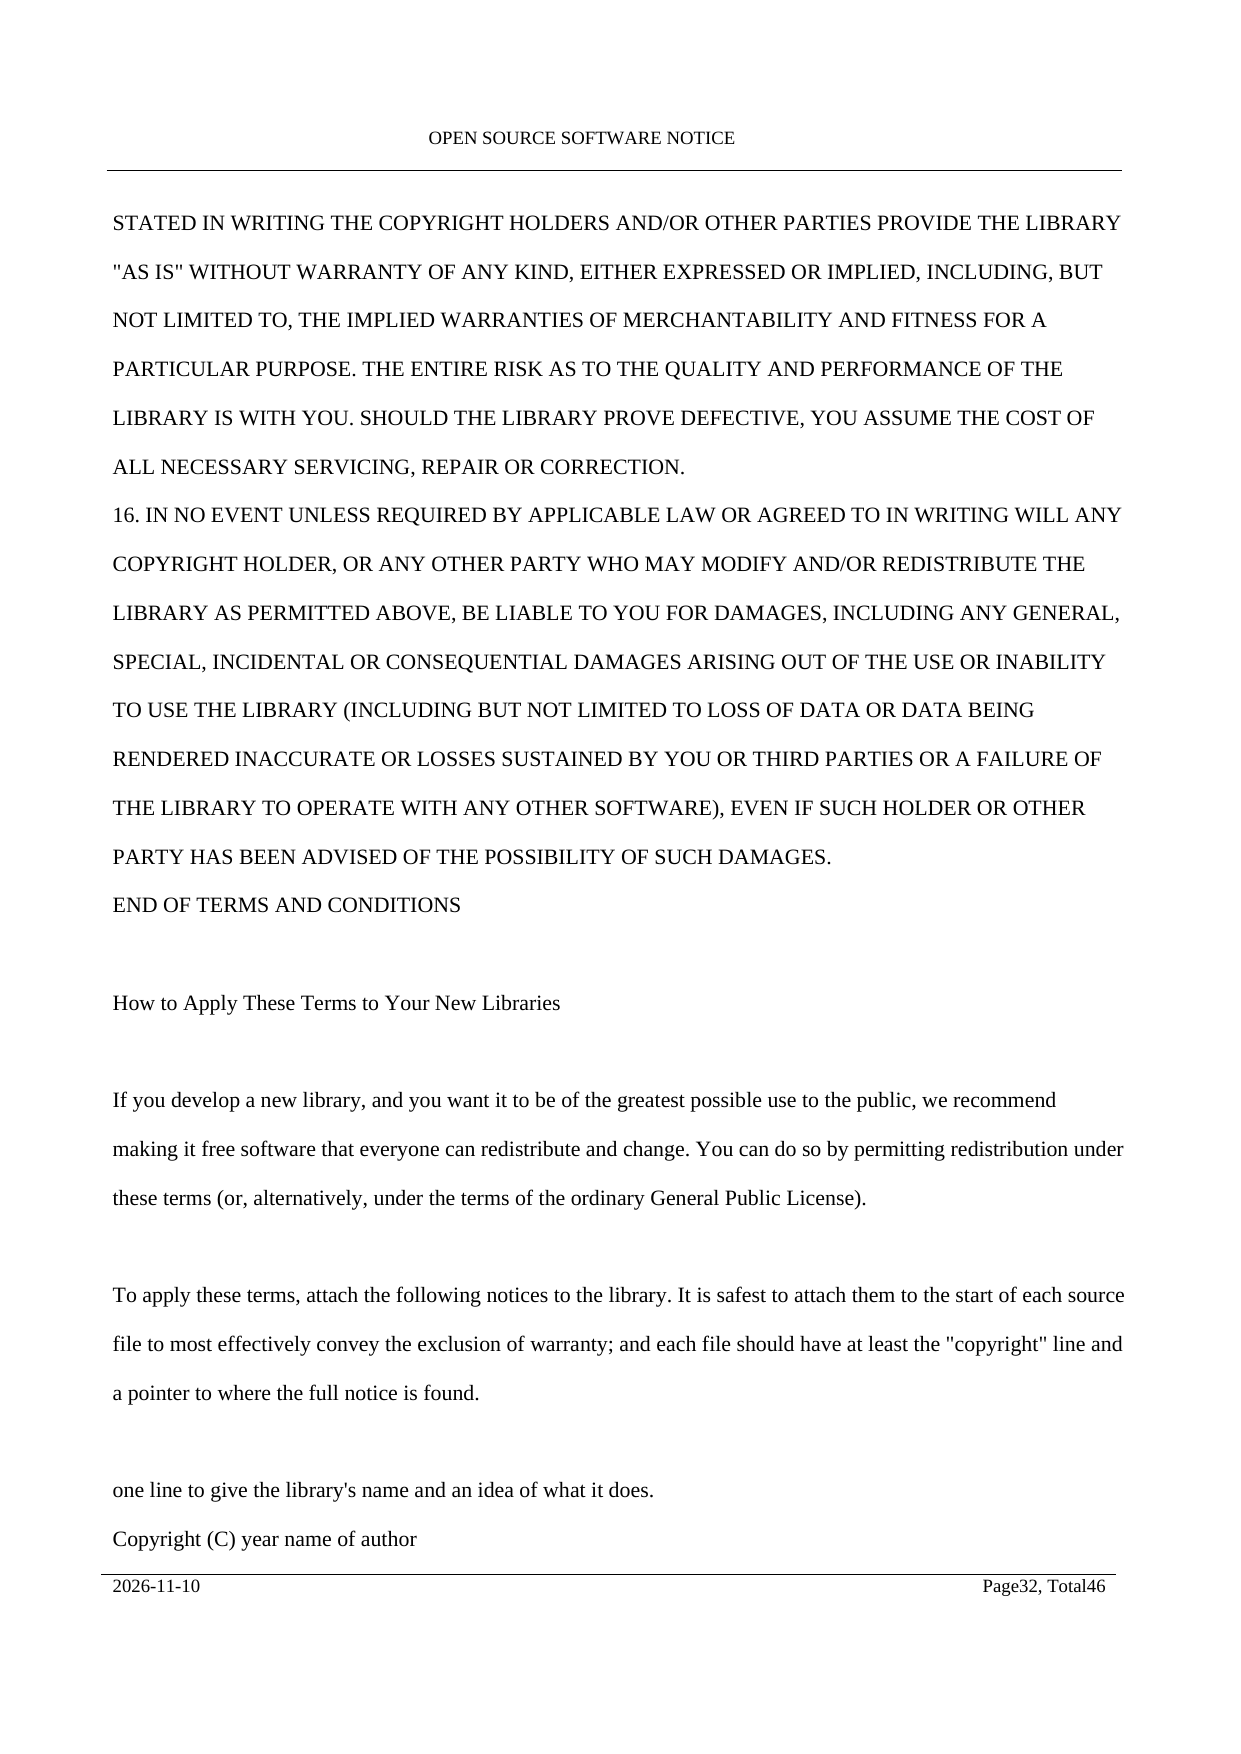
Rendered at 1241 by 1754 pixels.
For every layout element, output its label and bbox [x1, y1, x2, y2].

text [112, 206, 1128, 1555]
